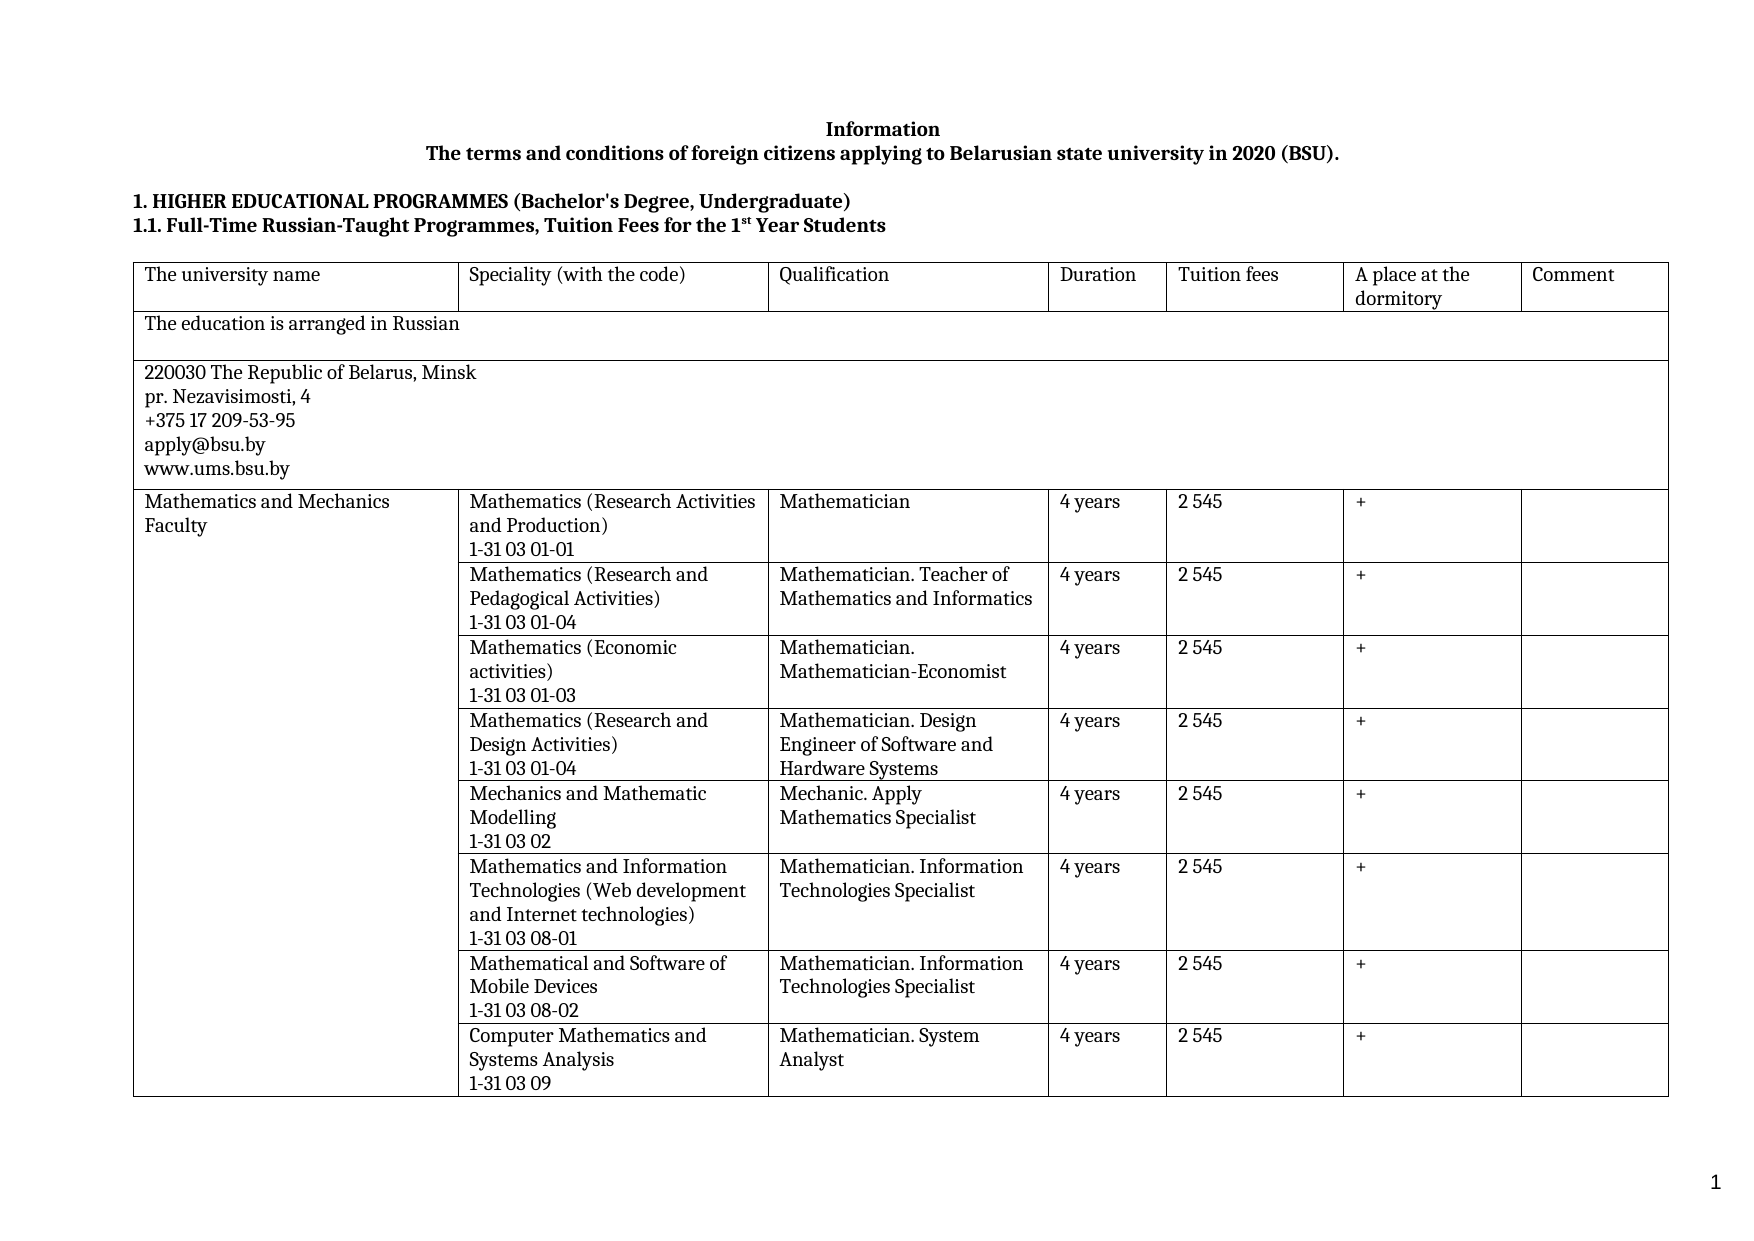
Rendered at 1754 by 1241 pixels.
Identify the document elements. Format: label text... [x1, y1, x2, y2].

table_cell [1522, 563, 1668, 634]
table_cell 4 years [1049, 490, 1166, 562]
text 1.1. Full-Time Russian-Taught Programmes, Tuition Fees for the 1st Year Students [133, 214, 1721, 238]
table_cell Mathematician [769, 490, 1048, 562]
table_cell + [1344, 709, 1521, 780]
table_cell Mathematician. System Analyst [769, 1024, 1048, 1096]
table_cell + [1344, 1024, 1521, 1096]
table_cell + [1344, 951, 1521, 1023]
table_cell 2 545 [1167, 951, 1343, 1023]
table_cell + [1344, 490, 1521, 562]
table_cell [1522, 709, 1668, 780]
table_cell 2 545 [1167, 854, 1343, 950]
table_cell Mechanics and Mathematic Modelling 1-31 03 02 [459, 781, 768, 853]
table_cell [1522, 636, 1668, 707]
table_cell + [1344, 636, 1521, 707]
table_cell Mathematician. Information Technologies Specialist [769, 854, 1048, 950]
text Information [44, 118, 1721, 142]
table_header Duration [1049, 263, 1166, 311]
table_header The university name [134, 263, 458, 311]
table_cell Computer Mathematics and Systems Analysis 1-31 03 09 [459, 1024, 768, 1096]
table_cell [1522, 951, 1668, 1023]
table_cell 4 years [1049, 563, 1166, 634]
table_cell Mathematician. Design Engineer of Software and Hardware Systems [769, 709, 1048, 780]
text 1. HIGHER EDUCATIONAL PROGRAMMES (Bachelor's Degree, Undergraduate) [133, 190, 1721, 214]
table_cell [1522, 1024, 1668, 1096]
table_cell 4 years [1049, 1024, 1166, 1096]
table_cell 220030 The Republic of Belarus, Minsk pr. Nezavisimosti, 4 +375 17 209-53-95 apply@bsu.by www.ums.bsu.by [134, 361, 1668, 489]
table_cell [1522, 781, 1668, 853]
table_cell + [1344, 854, 1521, 950]
table_cell + [1344, 563, 1521, 634]
table_header Qualification [769, 263, 1048, 311]
table_cell 2 545 [1167, 490, 1343, 562]
table_header Tuition fees [1167, 263, 1343, 311]
table_header Comment [1522, 263, 1668, 311]
table_cell 2 545 [1167, 709, 1343, 780]
table_header Speciality (with the code) [459, 263, 768, 311]
table_cell Mathematics (Research Activities and Production) 1-31 03 01-01 [459, 490, 768, 562]
table_cell 4 years [1049, 709, 1166, 780]
table_cell Mathematical and Software of Mobile Devices 1-31 03 08-02 [459, 951, 768, 1023]
table_cell Mathematics and Information Technologies (Web development and Internet technologies) 1-31 03 08-01 [459, 854, 768, 950]
table_cell 4 years [1049, 636, 1166, 707]
table_header A place at the dormitory [1344, 263, 1521, 311]
table_cell Mathematician. Information Technologies Specialist [769, 951, 1048, 1023]
table_cell Mathematics and Mechanics Faculty [134, 490, 458, 1096]
table_cell 4 years [1049, 781, 1166, 853]
table_cell Mathematician. Mathematician-Economist [769, 636, 1048, 707]
table_cell Mathematics (Research and Pedagogical Activities) 1-31 03 01-04 [459, 563, 768, 634]
table_cell Mathematics (Economic activities) 1-31 03 01-03 [459, 636, 768, 707]
text The terms and conditions of foreign citizens applying to Belarusian state university in 2020 (BSU). [44, 142, 1721, 166]
table_cell Mathematician. Teacher of Mathematics and Informatics [769, 563, 1048, 634]
table_cell 4 years [1049, 951, 1166, 1023]
table_cell Mathematics (Research and Design Activities) 1-31 03 01-04 [459, 709, 768, 780]
table_cell [1522, 490, 1668, 562]
table_cell The education is arranged in Russian [134, 312, 1668, 360]
table_cell 2 545 [1167, 1024, 1343, 1096]
table_cell Mechanic. Apply Mathematics Specialist [769, 781, 1048, 853]
table_cell 2 545 [1167, 563, 1343, 634]
table_cell [1522, 854, 1668, 950]
table_cell 2 545 [1167, 636, 1343, 707]
table_cell 2 545 [1167, 781, 1343, 853]
table_cell + [1344, 781, 1521, 853]
table_cell 4 years [1049, 854, 1166, 950]
